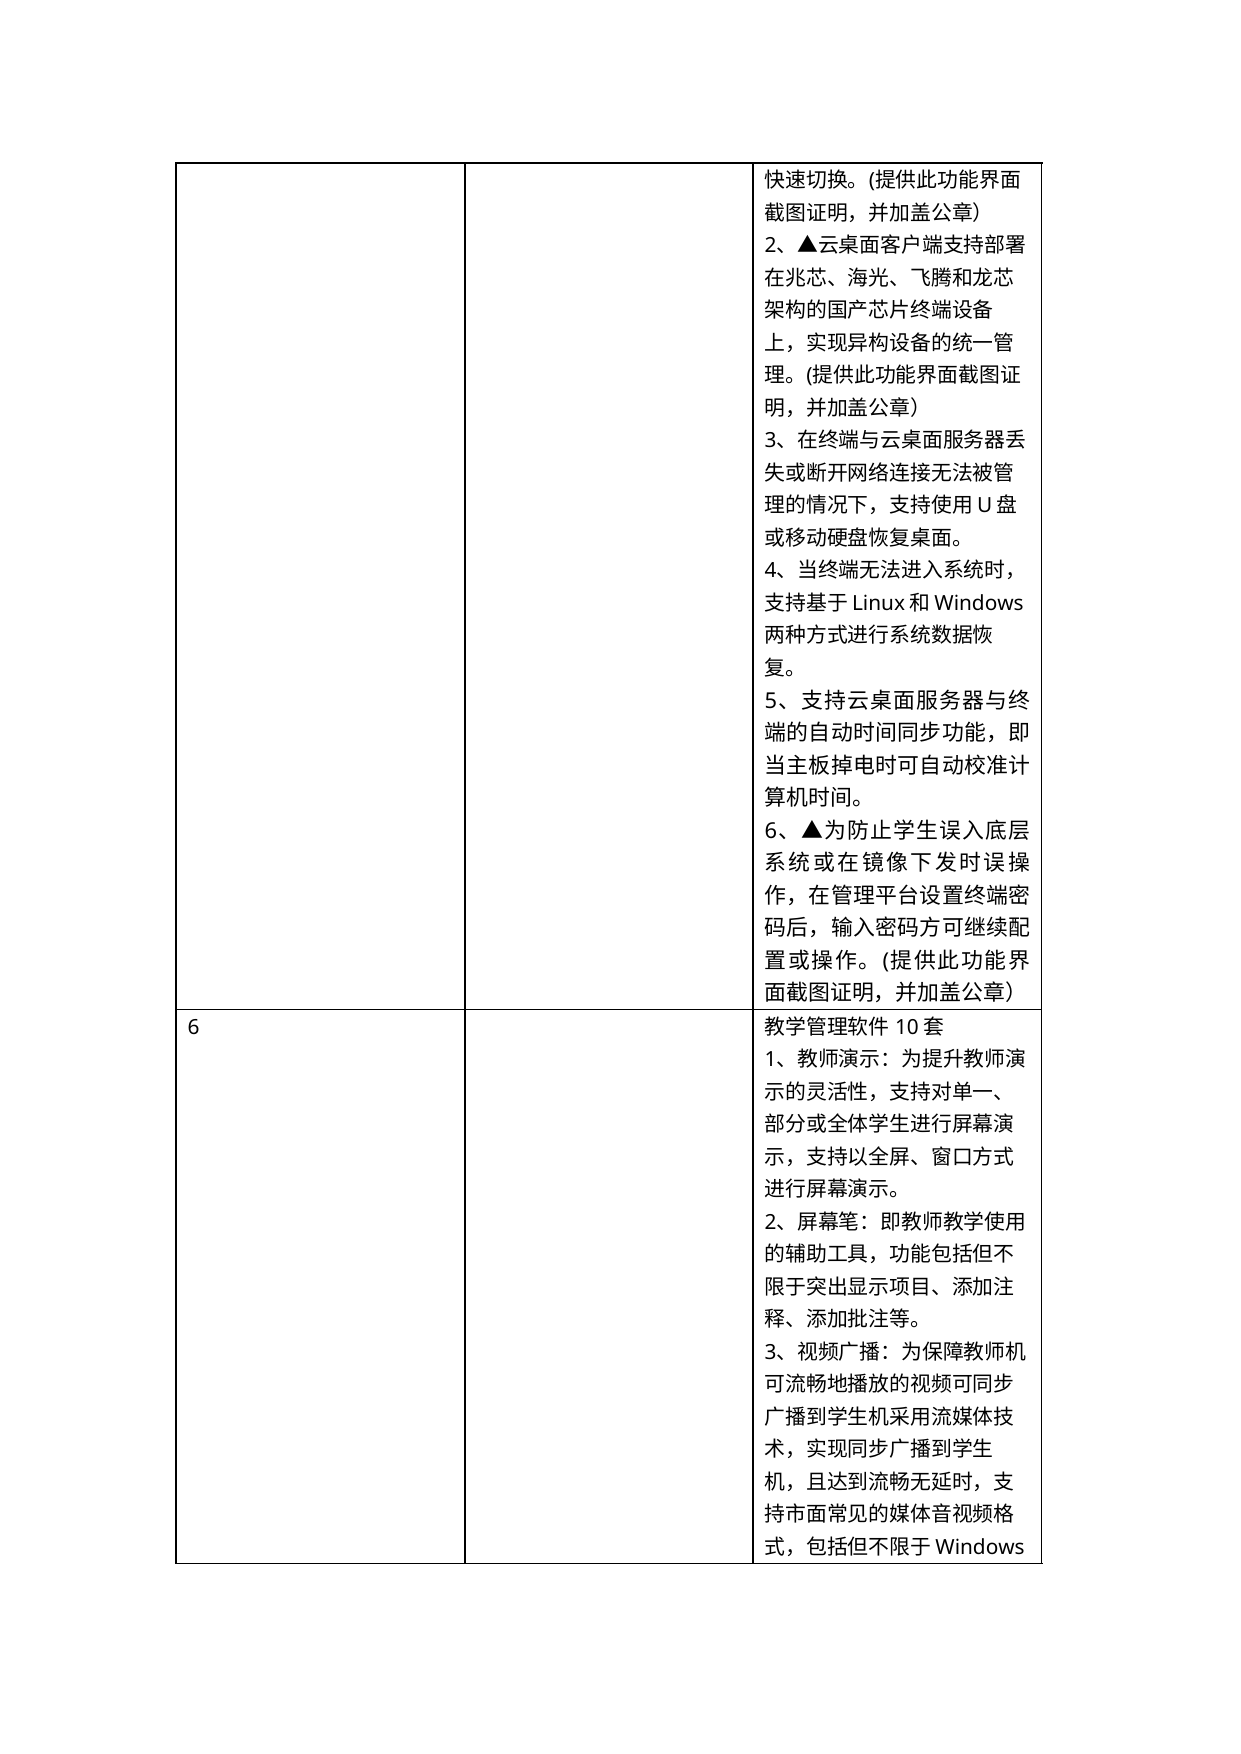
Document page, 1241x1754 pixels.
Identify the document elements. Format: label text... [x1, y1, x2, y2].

table_cell 6 [177, 1010, 464, 1563]
table_cell 5 [177, 164, 464, 1008]
table_cell [466, 164, 752, 1008]
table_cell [754, 1010, 1041, 1563]
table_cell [754, 164, 1041, 1008]
table_cell [466, 1010, 752, 1563]
